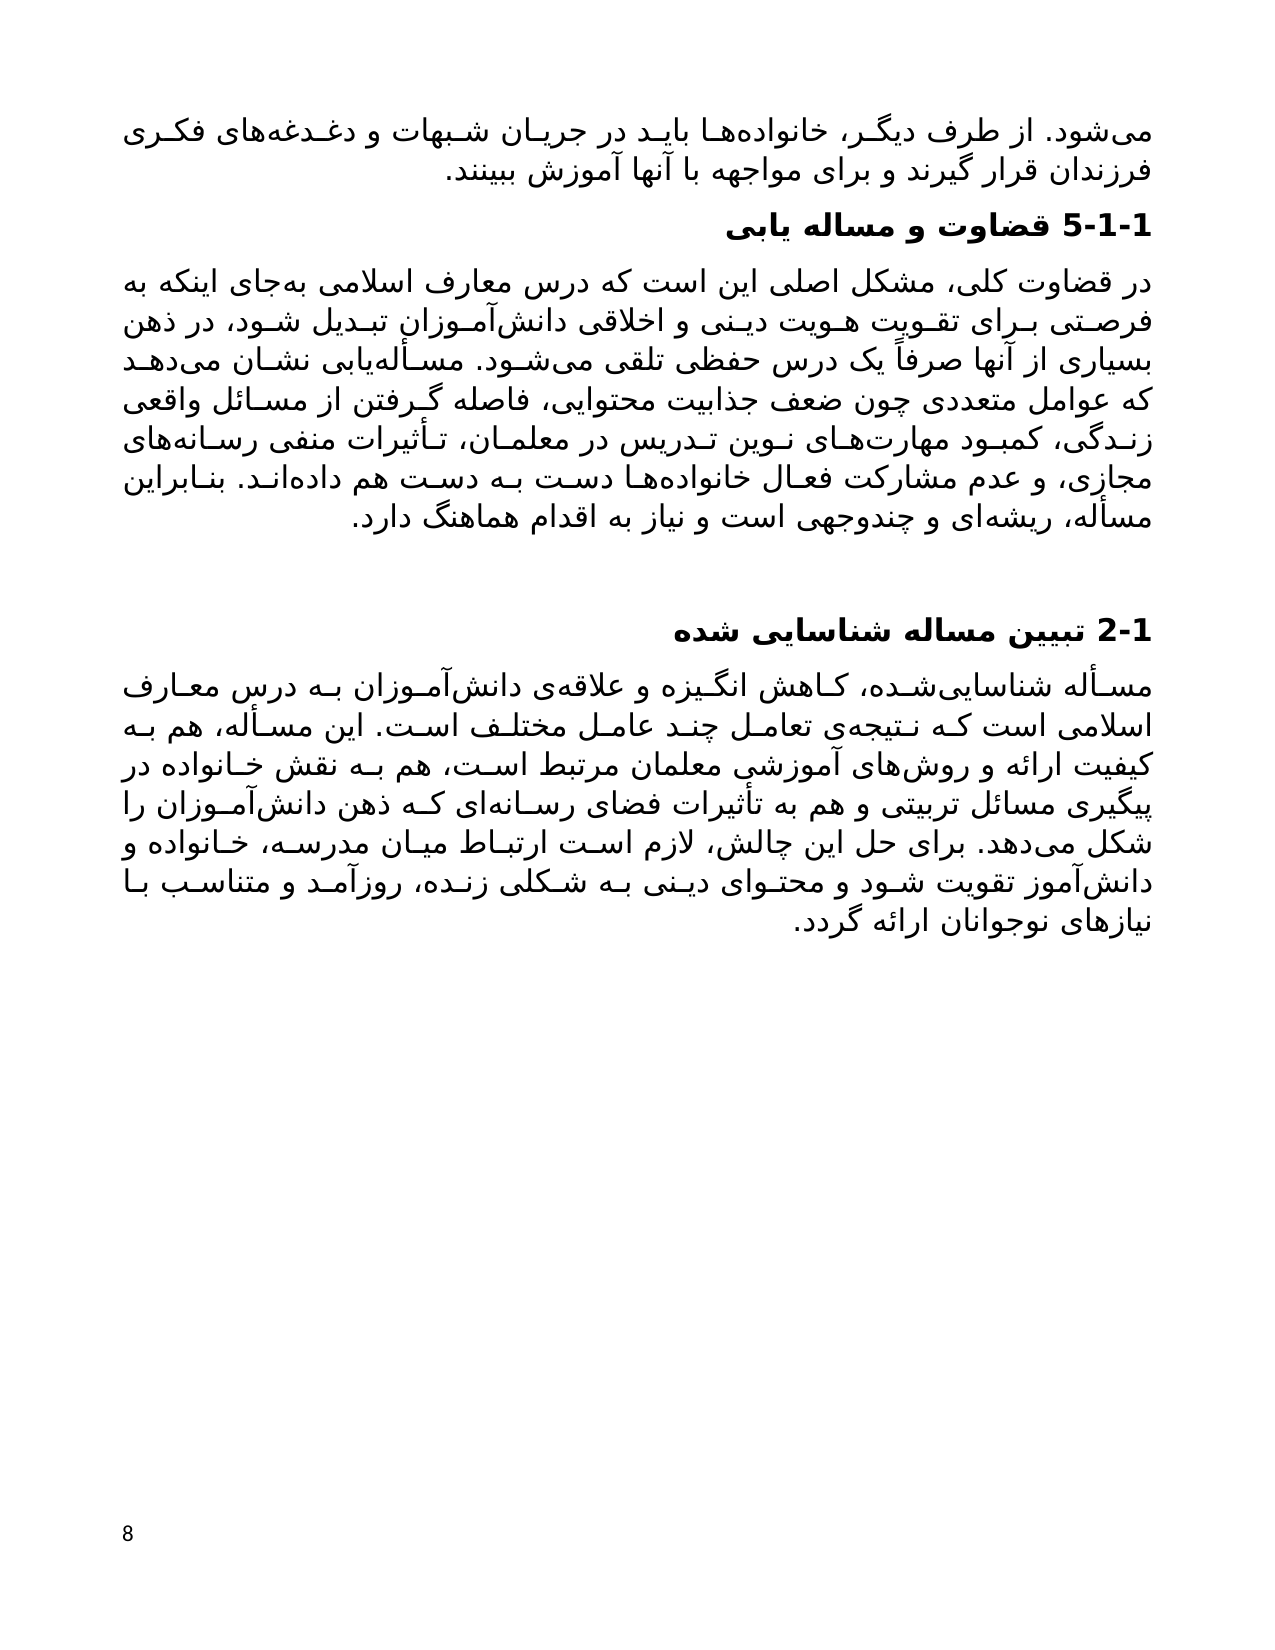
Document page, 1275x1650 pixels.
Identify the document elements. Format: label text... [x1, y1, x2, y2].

text 2-1 تبیین مساله شناسایی شده [122, 612, 1153, 648]
text 5-1-1 قضاوت و مساله یابی [122, 207, 1153, 244]
text مسأله شناسایی‌شده، کاهش انگیزه و علاقه‌ی دانش‌آموزان به درس معارف اسلامی است که نتیجه‌ی تعامل چند عامل مختلف است. این مسأله، هم به کیفیت ارائه و روش‌های آموزشی معلمان مرتبط است، هم به نقش خانواده در پیگیری مسائل تربیتی و هم به تأثیرات فضای رسانه‌ای که ذهن دانش‌آموزان را شکل می‌دهد. برای حل این چالش، لازم است ارتباط میان مدرسه، خانواده و دانش‌آموز تقویت شود و محتوای دینی به شکلی زنده، روزآمد و متناسب با نیازهای نوجوانان ارائه گردد.2-1 راه حل ها و ایده ها: [122, 668, 1153, 939]
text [122, 112, 1153, 188]
text در قضاوت کلی، مشکل اصلی این است که درس معارف اسلامی به‌جای اینکه به فرصتی برای تقویت هویت دینی و اخلاقی دانش‌آموزان تبدیل شود، در ذهن بسیاری از آنها صرفاً یک درس حفظی تلقی می‌شود. مسأله‌یابی نشان می‌دهد که عوامل متعددی چون ضعف جذابیت محتوایی، فاصله گرفتن از مسائل واقعی زندگی، کمبود مهارت‌های نوین تدریس در معلمان، تأثیرات منفی رسانه‌های مجازی، و عدم مشارکت فعال خانواده‌ها دست به دست هم داده‌اند. بنابراین مسأله، ریشه‌ای و چندوجهی است و نیاز به اقدام هماهنگ دارد. [122, 263, 1153, 535]
